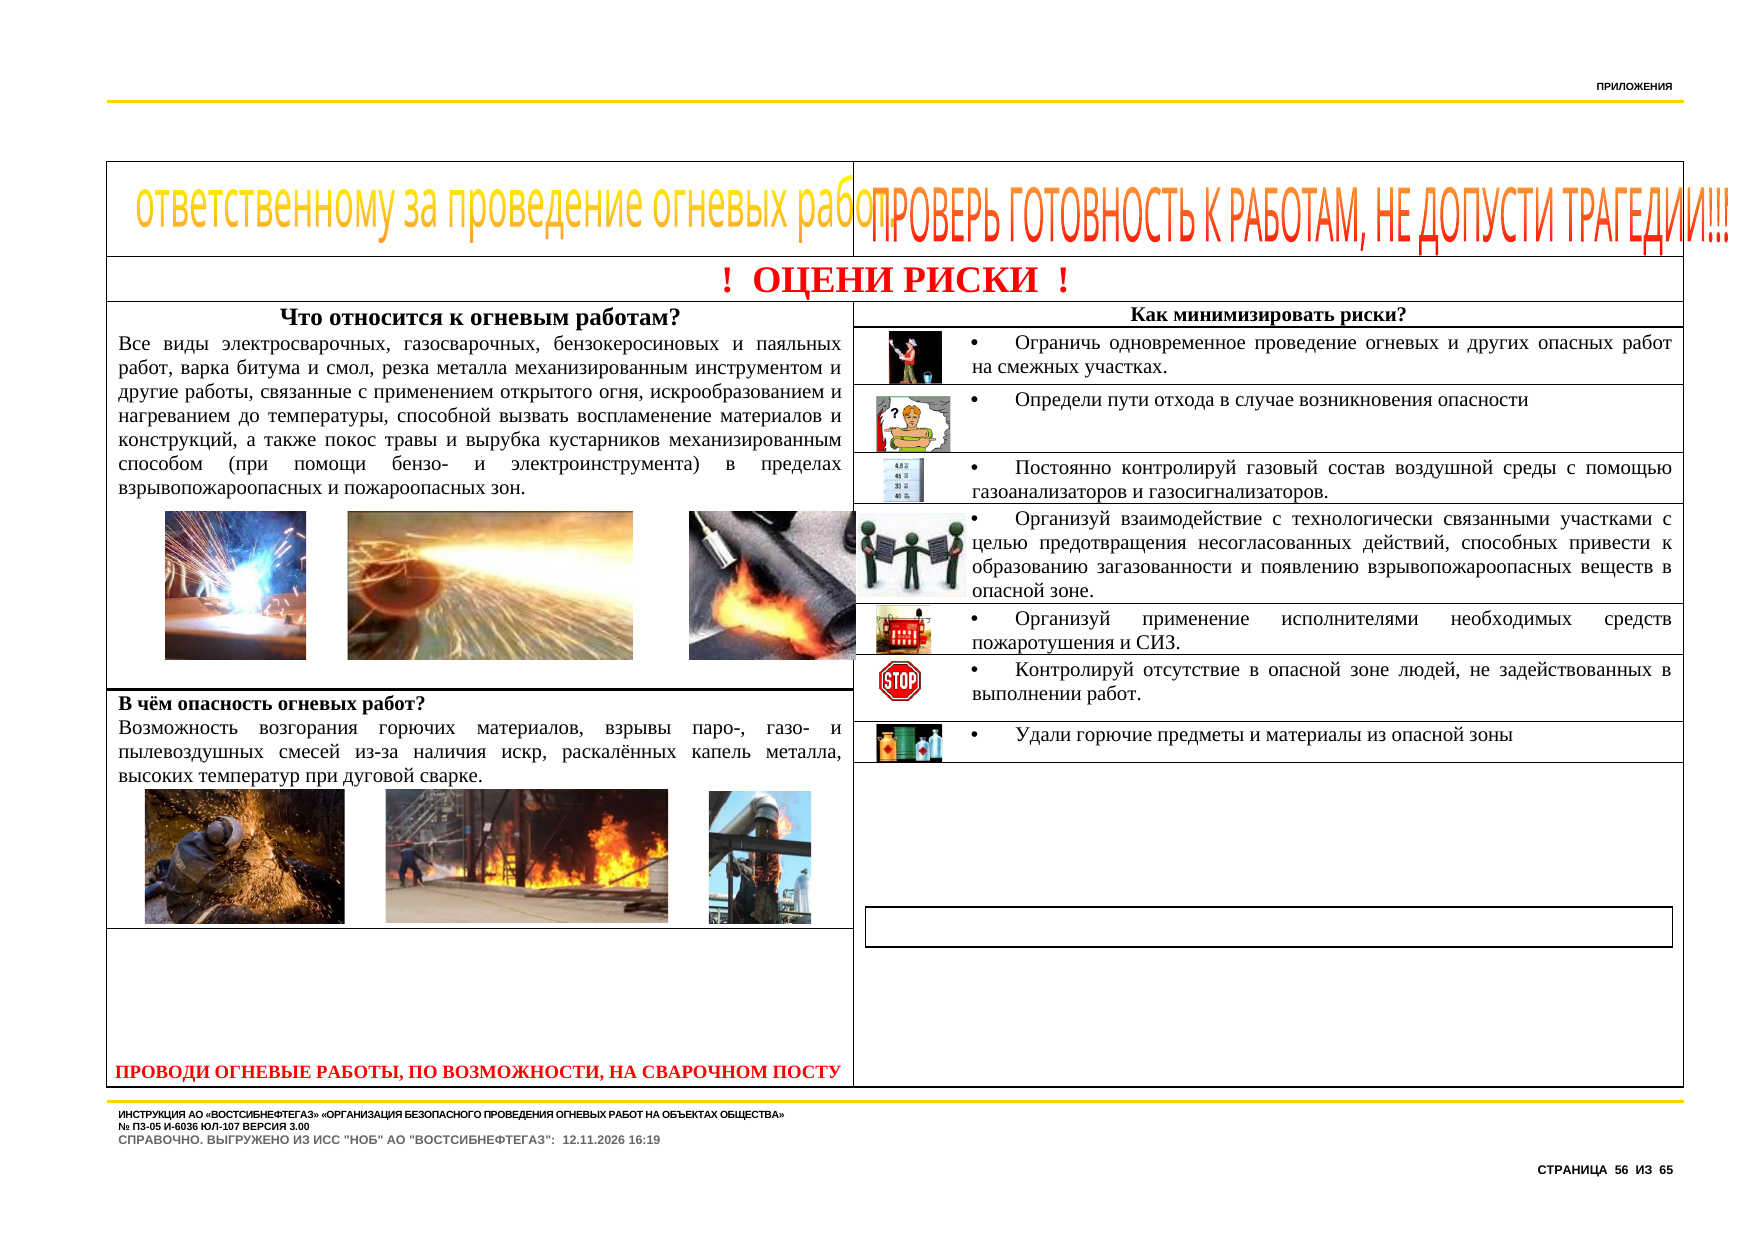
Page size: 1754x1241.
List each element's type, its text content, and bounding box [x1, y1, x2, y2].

table_cell Определи пути отхода в случае возникновения опасности [854, 385, 1683, 452]
picture [689, 511, 856, 660]
picture [883, 458, 924, 502]
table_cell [107, 929, 853, 1086]
table_cell Что относится к огневым работам? Все виды электросварочных, газосварочных, бензокеросиновых и паяльных работ, варка битума и смол, резка металла механизированным инструментом и другие работы, связанные с применением открытого огня, искрообразованием и нагреванием до температуры, способной вызвать воспламенение материалов и конструкций, а также покос травы и вырубка кустарников механизированным способом (при помощи бензо- и электроинструмента) в пределах взрывопожароопасных и пожароопасных зон. [107, 302, 853, 687]
picture [876, 724, 943, 762]
table_cell Организуй взаимодействие с технологически связанными участками с целью предотвращения несогласованных действий, способных привести к образованию загазованности и появлению взрывопожароопасных веществ в опасной зоне. [854, 504, 1683, 602]
table_cell В чём опасность огневых работ? Возможность возгорания горючих материалов, взрывы паро-, газо- и пылевоздушных смесей из-за наличия искр, раскалённых капель металла, высоких температур при дуговой сварке. [107, 691, 853, 928]
picture [347, 511, 633, 660]
picture [879, 661, 921, 701]
table_cell Контролируй отсутствие в опасной зоне людей, не задействованных в выполнении работ. [854, 655, 1683, 721]
table_cell ! ОЦЕНИ РИСКИ ! [107, 257, 1683, 301]
picture [876, 605, 932, 654]
table_cell Постоянно контролируй газовый состав воздушной среды с помощью газоанализаторов и газосигнализаторов. [854, 453, 1683, 503]
picture [888, 331, 942, 384]
picture [857, 513, 967, 597]
table_header [854, 162, 1683, 256]
table_cell Как минимизировать риски? [854, 302, 1683, 326]
picture [708, 791, 812, 924]
picture [385, 789, 669, 923]
table_cell Удали горючие предметы и материалы из опасной зоны [854, 722, 1683, 762]
table_cell Организуй применение исполнителями необходимых средств пожаротушения и СИЗ. [856, 604, 1683, 654]
picture [876, 396, 951, 452]
picture [165, 511, 307, 660]
picture [144, 789, 345, 924]
table_header [107, 162, 853, 256]
table_cell [854, 763, 1683, 1086]
table_cell Ограничь одновременное проведение огневых и других опасных работ на смежных участках. [854, 328, 1683, 384]
